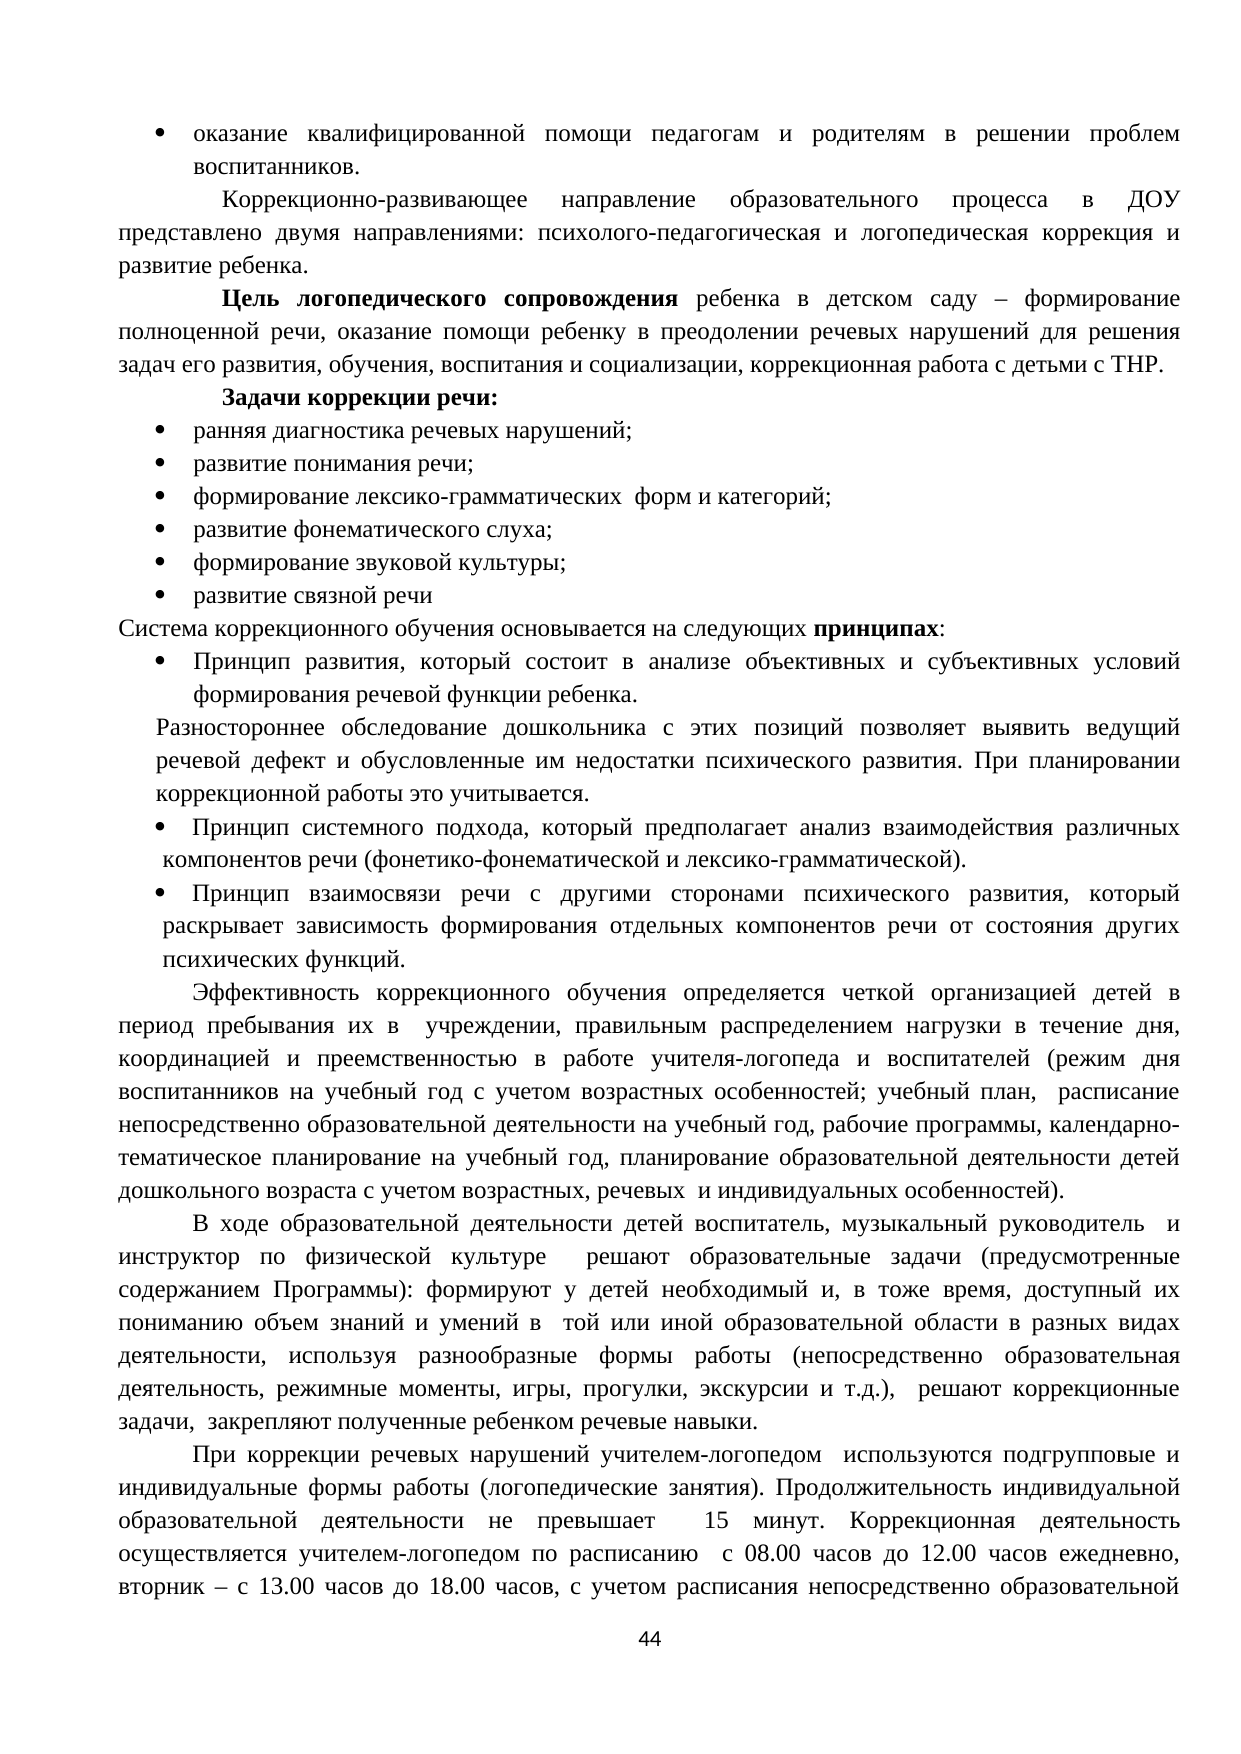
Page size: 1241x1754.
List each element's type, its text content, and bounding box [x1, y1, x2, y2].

list развитие понимания речи; [156, 448, 1181, 477]
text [118, 1439, 1181, 1600]
list ранняя диагностика речевых нарушений; [156, 415, 1181, 444]
list развитие связной речи [156, 580, 1181, 609]
list формирование лексико-грамматических форм и категорий; [156, 481, 1181, 510]
list Принцип взаимосвязи речи с другими сторонами психического развития, который раскрывает зависимость формирования отдельных компонентов речи от состояния других психических функций. [156, 878, 1181, 972]
list формирование звуковой культуры; [156, 547, 1181, 576]
list Принцип системного подхода, который предполагает анализ взаимодействия различных компонентов речи (фонетико-фонематической и лексико-грамматической). [156, 812, 1181, 873]
list оказание квалифицированной помощи педагогам и родителям в решении проблем воспитанников. [156, 118, 1181, 180]
text Система коррекционного обучения основывается на следующих принципах: [118, 613, 1181, 642]
text Эффективность коррекционного обучения определяется четкой организацией детей в период пребывания их в учреждении, правильным распределением нагрузки в течение дня, координацией и преемственностью в работе учителя-логопеда и воспитателей (режим дня воспитанников на учебный год с учетом возрастных особенностей; учебный план, расписание непосредственно образовательной деятельности на учебный год, рабочие программы, календарно-тематическое планирование на учебный год, планирование образовательной деятельности детей дошкольного возраста с учетом возрастных, речевых и индивидуальных особенностей). [118, 977, 1181, 1203]
text Разностороннее обследование дошкольника с этих позиций позволяет выявить ведущий речевой дефект и обусловленные им недостатки психического развития. При планировании коррекционной работы это учитывается. [156, 712, 1181, 807]
list развитие фонематического слуха; [156, 514, 1181, 543]
list Принцип развития, который состоит в анализе объективных и субъективных условий формирования речевой функции ребенка. [156, 646, 1181, 708]
text Коррекционно-развивающее направление образовательного процесса в ДОУ представлено двумя направлениями: психолого-педагогическая и логопедическая коррекция и развитие ребенка. [118, 184, 1181, 279]
text В ходе образовательной деятельности детей воспитатель, музыкальный руководитель и инструктор по физической культуре решают образовательные задачи (предусмотренные содержанием Программы): формируют у детей необходимый и, в тоже время, доступный их пониманию объем знаний и умений в той или иной образовательной области в разных видах деятельности, используя разнообразные формы работы (непосредственно образовательная деятельность, режимные моменты, игры, прогулки, экскурсии и т.д.), решают коррекционные задачи, закрепляют полученные ребенком речевые навыки. [118, 1208, 1181, 1435]
text Задачи коррекции речи: [118, 382, 1181, 411]
text Цель логопедического сопровождения ребенка в детском саду – формирование полноценной речи, оказание помощи ребенку в преодолении речевых нарушений для решения задач его развития, обучения, воспитания и социализации, коррекционная работа с детьми с ТНР. [118, 283, 1181, 378]
